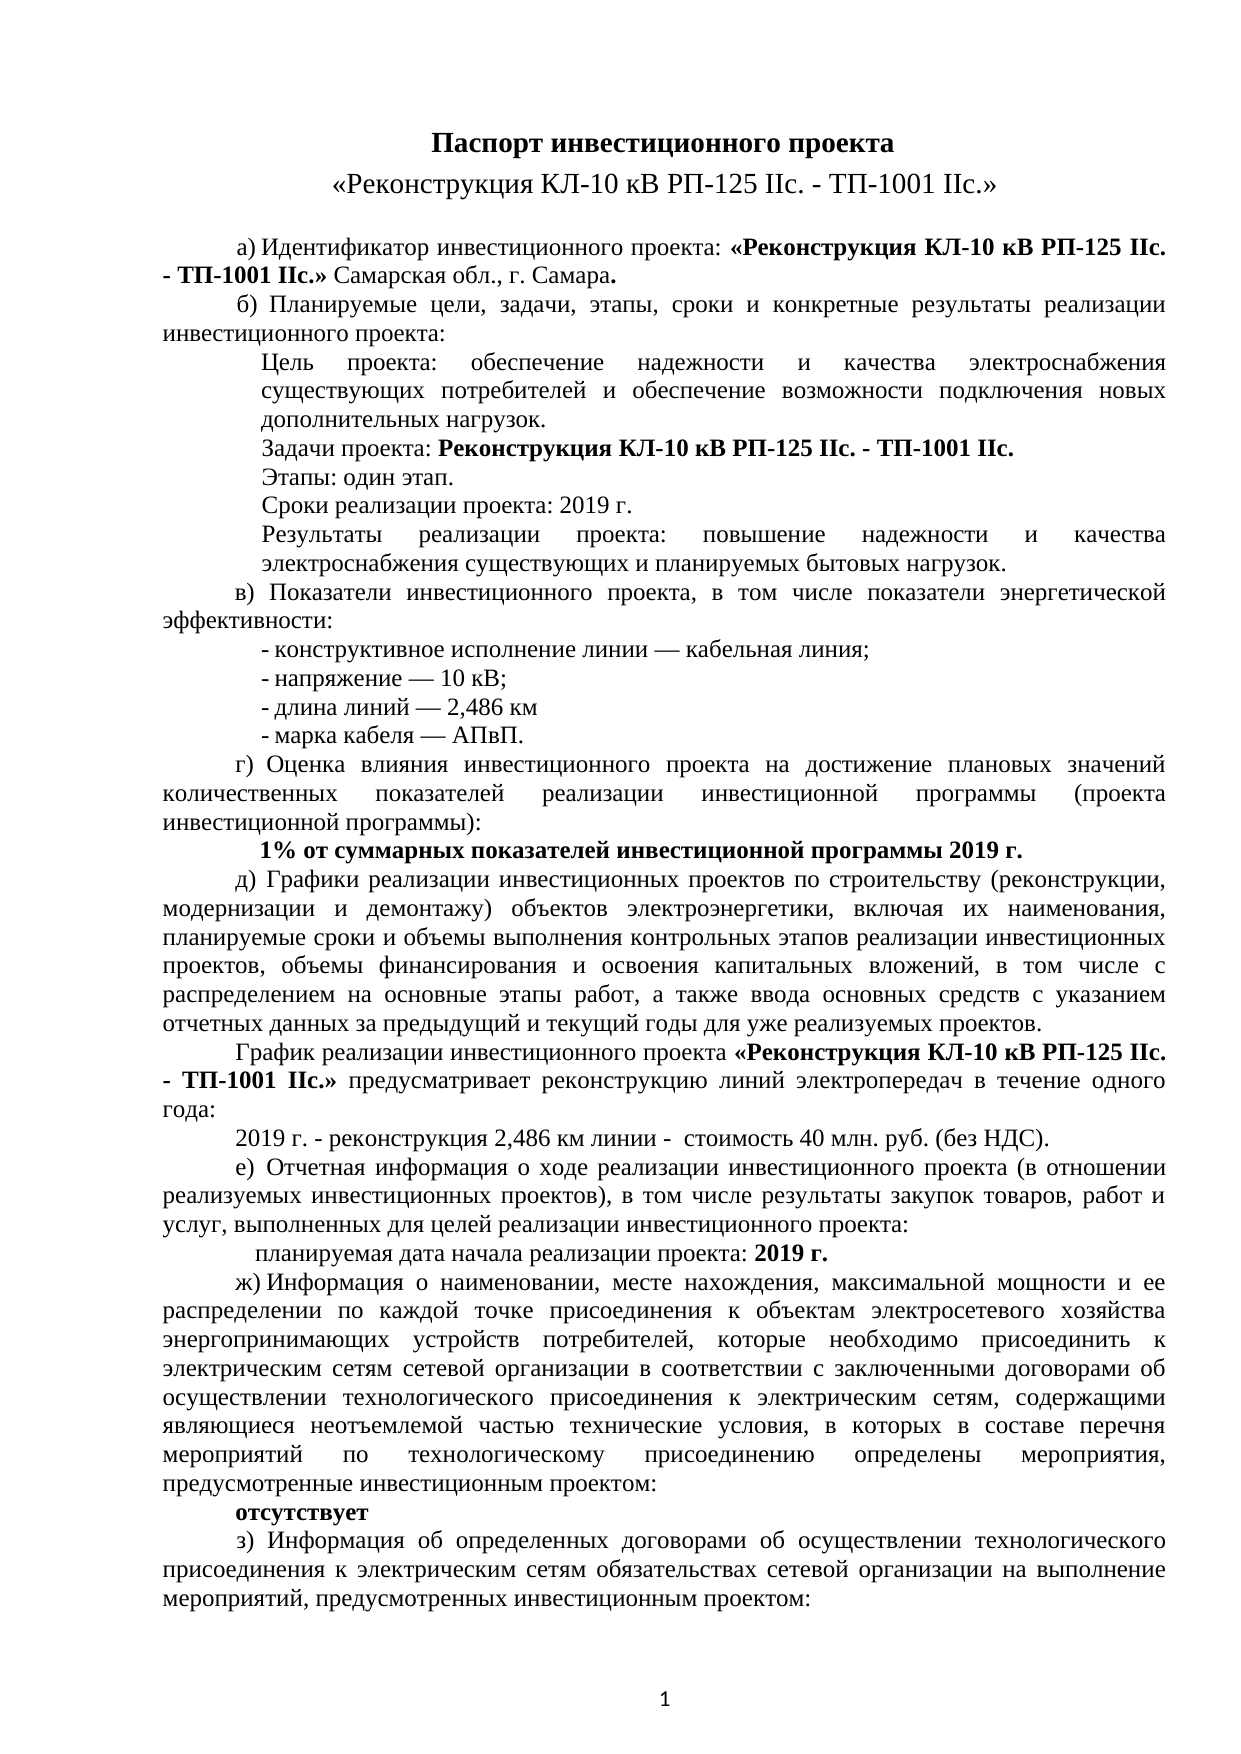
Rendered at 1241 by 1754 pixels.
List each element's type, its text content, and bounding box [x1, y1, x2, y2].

text в) Показатели инвестиционного проекта, в том числе показатели энергетической эффективности: [162, 577, 1167, 634]
text отсутствует [235, 1497, 1167, 1526]
text Задачи проекта: Реконструкция КЛ-10 кВ РП-125 IIс. - ТП-1001 IIc. [261, 433, 1167, 462]
text Паспорт инвестиционного проекта [431, 126, 1167, 159]
text Этапы: один этап. [261, 462, 1167, 491]
list конструктивное исполнение линии — кабельная линия; [261, 634, 1167, 663]
text г) Оценка влияния инвестиционного проекта на достижение плановых значений количественных показателей реализации инвестиционной программы (проекта инвестиционной программы): [162, 749, 1167, 836]
text «Реконструкция КЛ-10 кВ РП-125 IIс. - ТП-1001 IIc.» [162, 167, 1167, 200]
text е) Отчетная информация о ходе реализации инвестиционного проекта (в отношении реализуемых инвестиционных проектов), в том числе результаты закупок товаров, работ и услуг, выполненных для целей реализации инвестиционного проекта: [162, 1152, 1167, 1238]
text а) Идентификатор инвестиционного проекта: «Реконструкция КЛ-10 кВ РП-125 IIс. - ТП-1001 IIc.» Самарская обл., г. Самара. [162, 232, 1167, 289]
text з) Информация об определенных договорами об осуществлении технологического присоединения к электрическим сетям обязательствах сетевой организации на выполнение мероприятий, предусмотренных инвестиционным проектом: [162, 1526, 1167, 1612]
text б) Планируемые цели, задачи, этапы, сроки и конкретные результаты реализации инвестиционного проекта: [162, 289, 1167, 347]
text 2019 г. - реконструкция 2,486 км линии - стоимость 40 млн. руб. (без НДС). [162, 1123, 1167, 1152]
text ж) Информация о наименовании, месте нахождения, максимальной мощности и ее распределении по каждой точке присоединения к объектам электросетевого хозяйства энергопринимающих устройств потребителей, которые необходимо присоединить к электрическим сетям сетевой организации в соответствии с заключенными договорами об осуществлении технологического присоединения к электрическим сетям, содержащими являющиеся неотъемлемой частью технические условия, в которых в составе перечня мероприятий по технологическому присоединению определены мероприятия, предусмотренные инвестиционным проектом: [162, 1267, 1167, 1497]
list марка кабеля — АПвП. [261, 721, 1167, 749]
text д) Графики реализации инвестиционных проектов по строительству (реконструкции, модернизации и демонтажу) объектов электроэнергетики, включая их наименования, планируемые сроки и объемы выполнения контрольных этапов реализации инвестиционных проектов, объемы финансирования и освоения капитальных вложений, в том числе с распределением на основные этапы работ, а также ввода основных средств с указанием отчетных данных за предыдущий и текущий годы для уже реализуемых проектов. [162, 864, 1167, 1037]
text Цель проекта: обеспечение надежности и качества электроснабжения существующих потребителей и обеспечение возможности подключения новых дополнительных нагрузок. [261, 347, 1167, 433]
list длина линий — 2,486 км [261, 692, 1167, 721]
text Результаты реализации проекта: повышение надежности и качества электроснабжения существующих и планируемых бытовых нагрузок. [261, 519, 1167, 577]
text 1% от суммарных показателей инвестиционной программы 2019 г. [259, 836, 1167, 864]
text планируемая дата начала реализации проекта: 2019 г. [255, 1238, 1167, 1267]
text График реализации инвестиционного проекта «Реконструкция КЛ-10 кВ РП-125 IIс. - ТП-1001 IIc.» предусматривает реконструкцию линий электропередач в течение одного года: [162, 1037, 1167, 1123]
text Сроки реализации проекта: 2019 г. [261, 491, 1167, 519]
list напряжение — 10 кВ; [261, 663, 1167, 692]
